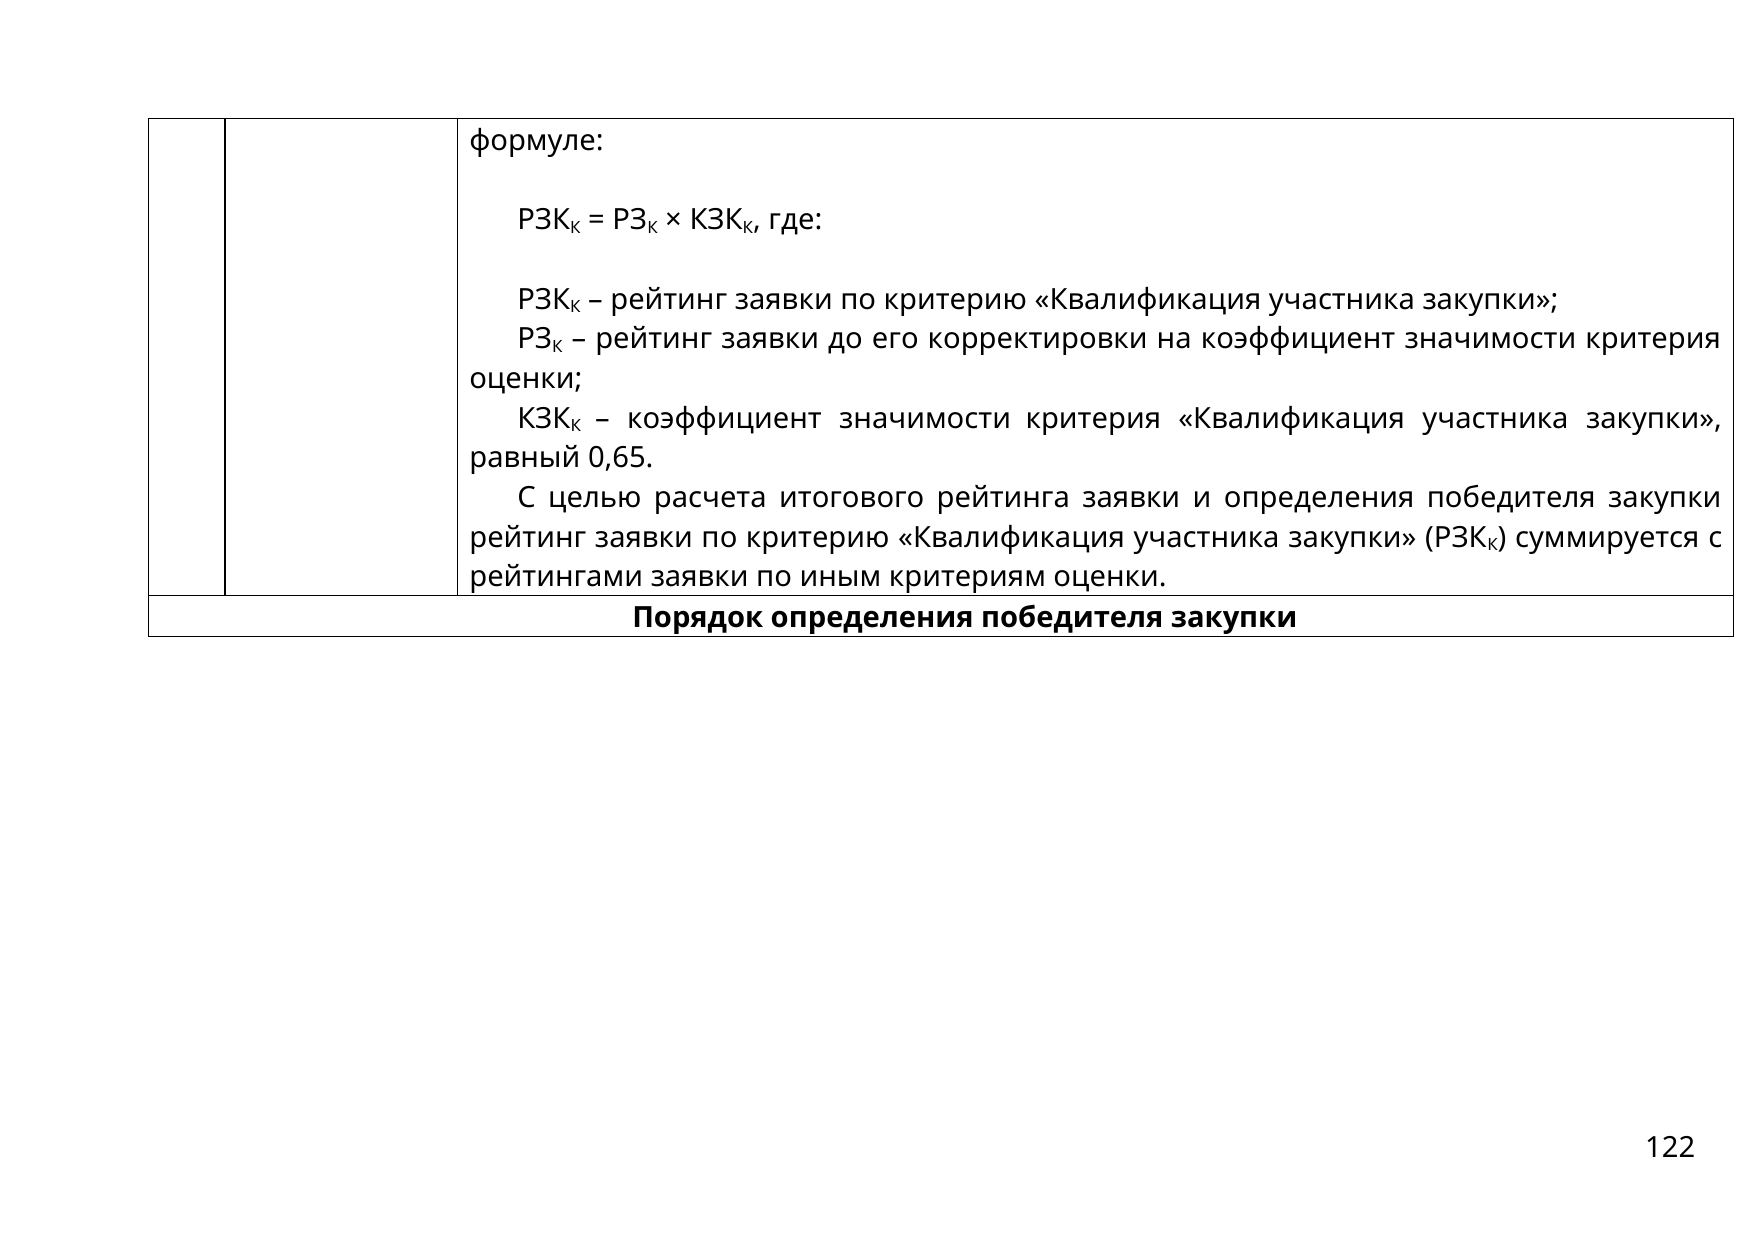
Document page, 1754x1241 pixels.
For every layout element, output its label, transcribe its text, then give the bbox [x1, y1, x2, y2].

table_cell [458, 119, 1733, 595]
table_cell Порядок определения победителя закупки [149, 596, 1733, 636]
